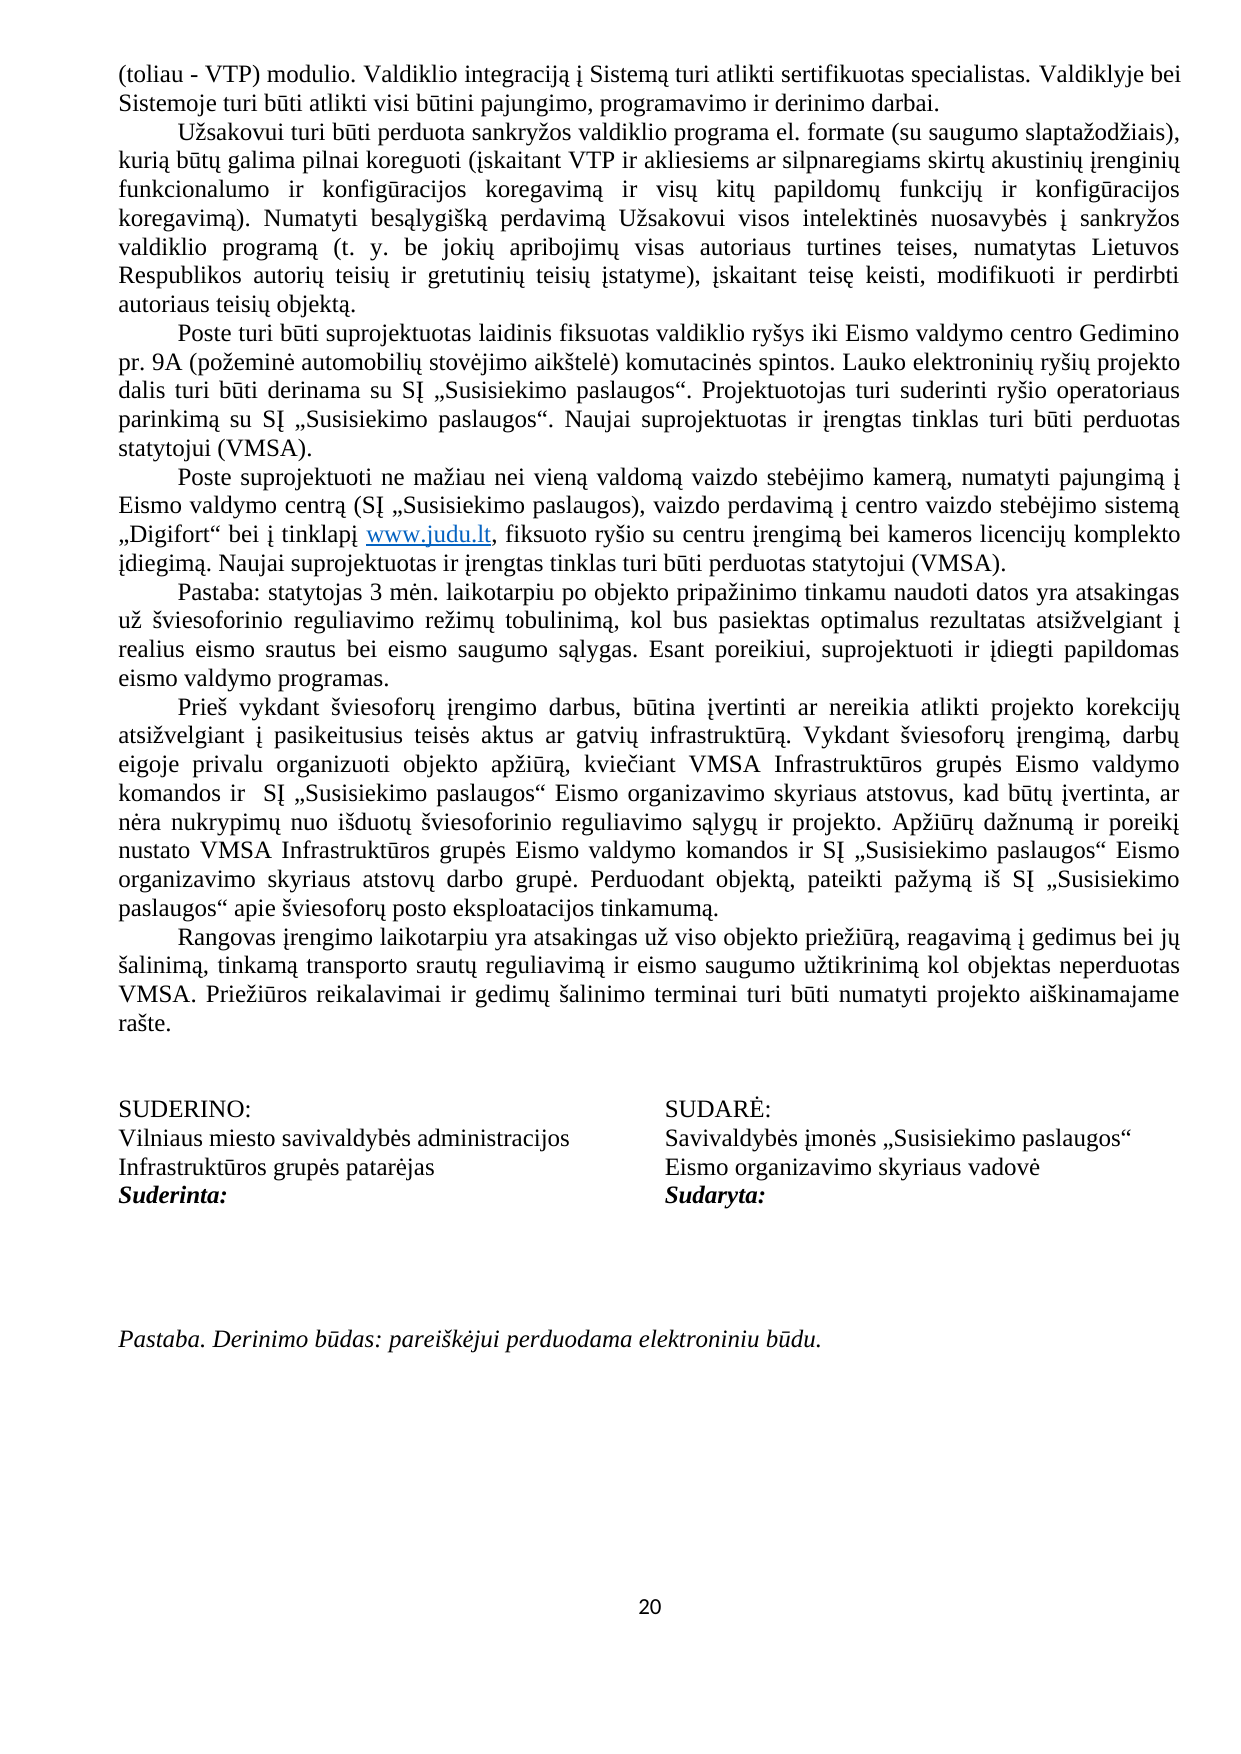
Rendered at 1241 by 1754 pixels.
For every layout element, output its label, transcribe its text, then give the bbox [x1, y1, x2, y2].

text Eismo organizavimo skyriaus vadovė [664, 1152, 1181, 1180]
text SUDARĖ: [664, 1094, 1181, 1123]
text Rangovas įrengimo laikotarpiu yra atsakingas už viso objekto priežiūrą, reagavimą į gedimus bei jų šalinimą, tinkamą transporto srautų reguliavimą ir eismo saugumo užtikrinimą kol objektas neperduotas VMSA. Priežiūros reikalavimai ir gedimų šalinimo terminai turi būti numatyti projekto aiškinamajame rašte. [118, 922, 1181, 1037]
text Prieš vykdant šviesoforų įrengimo darbus, būtina įvertinti ar nereikia atlikti projekto korekcijų atsižvelgiant į pasikeitusius teisės aktus ar gatvių infrastruktūrą. Vykdant šviesoforų įrengimą, darbų eigoje privalu organizuoti objekto apžiūrą, kviečiant VMSA Infrastruktūros grupės Eismo valdymo komandos ir SĮ „Susisiekimo paslaugos“ Eismo organizavimo skyriaus atstovus, kad būtų įvertinta, ar nėra nukrypimų nuo išduotų šviesoforinio reguliavimo sąlygų ir projekto. Apžiūrų dažnumą ir poreikį nustato VMSA Infrastruktūros grupės Eismo valdymo komandos ir SĮ „Susisiekimo paslaugos“ Eismo organizavimo skyriaus atstovų darbo grupė. Perduodant objektą, pateikti pažymą iš SĮ „Susisiekimo paslaugos“ apie šviesoforų posto eksploatacijos tinkamumą. [118, 692, 1181, 922]
text SUDERINO: [118, 1094, 635, 1123]
text Sudaryta: [664, 1180, 1181, 1209]
text Poste suprojektuoti ne mažiau nei vieną valdomą vaizdo stebėjimo kamerą, numatyti pajungimą į Eismo valdymo centrą (SĮ „Susisiekimo paslaugos), vaizdo perdavimą į centro vaizdo stebėjimo sistemą „Digifort“ bei į tinklapį www.judu.lt, fiksuoto ryšio su centru įrengimą bei kameros licencijų komplekto įdiegimą. Naujai suprojektuotas ir įrengtas tinklas turi būti perduotas statytojui (VMSA). [118, 462, 1181, 577]
text Suderinta: [118, 1180, 635, 1209]
text Savivaldybės įmonės „Susisiekimo paslaugos“ [664, 1123, 1181, 1152]
text Poste turi būti suprojektuotas laidinis fiksuotas valdiklio ryšys iki Eismo valdymo centro Gedimino pr. 9A (požeminė automobilių stovėjimo aikštelė) komutacinės spintos. Lauko elektroninių ryšių projekto dalis turi būti derinama su SĮ „Susisiekimo paslaugos“. Projektuotojas turi suderinti ryšio operatoriaus parinkimą su SĮ „Susisiekimo paslaugos“. Naujai suprojektuotas ir įrengtas tinklas turi būti perduotas statytojui (VMSA). [118, 318, 1181, 462]
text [118, 59, 1181, 117]
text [118, 1324, 1181, 1353]
text Pastaba: statytojas 3 mėn. laikotarpiu po objekto pripažinimo tinkamu naudoti datos yra atsakingas už šviesoforinio reguliavimo režimų tobulinimą, kol bus pasiektas optimalus rezultatas atsižvelgiant į realius eismo srautus bei eismo saugumo sąlygas. Esant poreikiui, suprojektuoti ir įdiegti papildomas eismo valdymo programas. [118, 577, 1181, 692]
text Vilniaus miesto savivaldybės administracijos [118, 1123, 635, 1152]
text Infrastruktūros grupės patarėjas [118, 1152, 635, 1180]
text Užsakovui turi būti perduota sankryžos valdiklio programa el. formate (su saugumo slaptažodžiais), kurią būtų galima pilnai koreguoti (įskaitant VTP ir akliesiems ar silpnaregiams skirtų akustinių įrenginių funkcionalumo ir konfigūracijos koregavimą ir visų kitų papildomų funkcijų ir konfigūracijos koregavimą). Numatyti besąlygišką perdavimą Užsakovui visos intelektinės nuosavybės į sankryžos valdiklio programą (t. y. be jokių apribojimų visas autoriaus turtines teises, numatytas Lietuvos Respublikos autorių teisių ir gretutinių teisių įstatyme), įskaitant teisę keisti, modifikuoti ir perdirbti autoriaus teisių objektą. [118, 117, 1181, 318]
